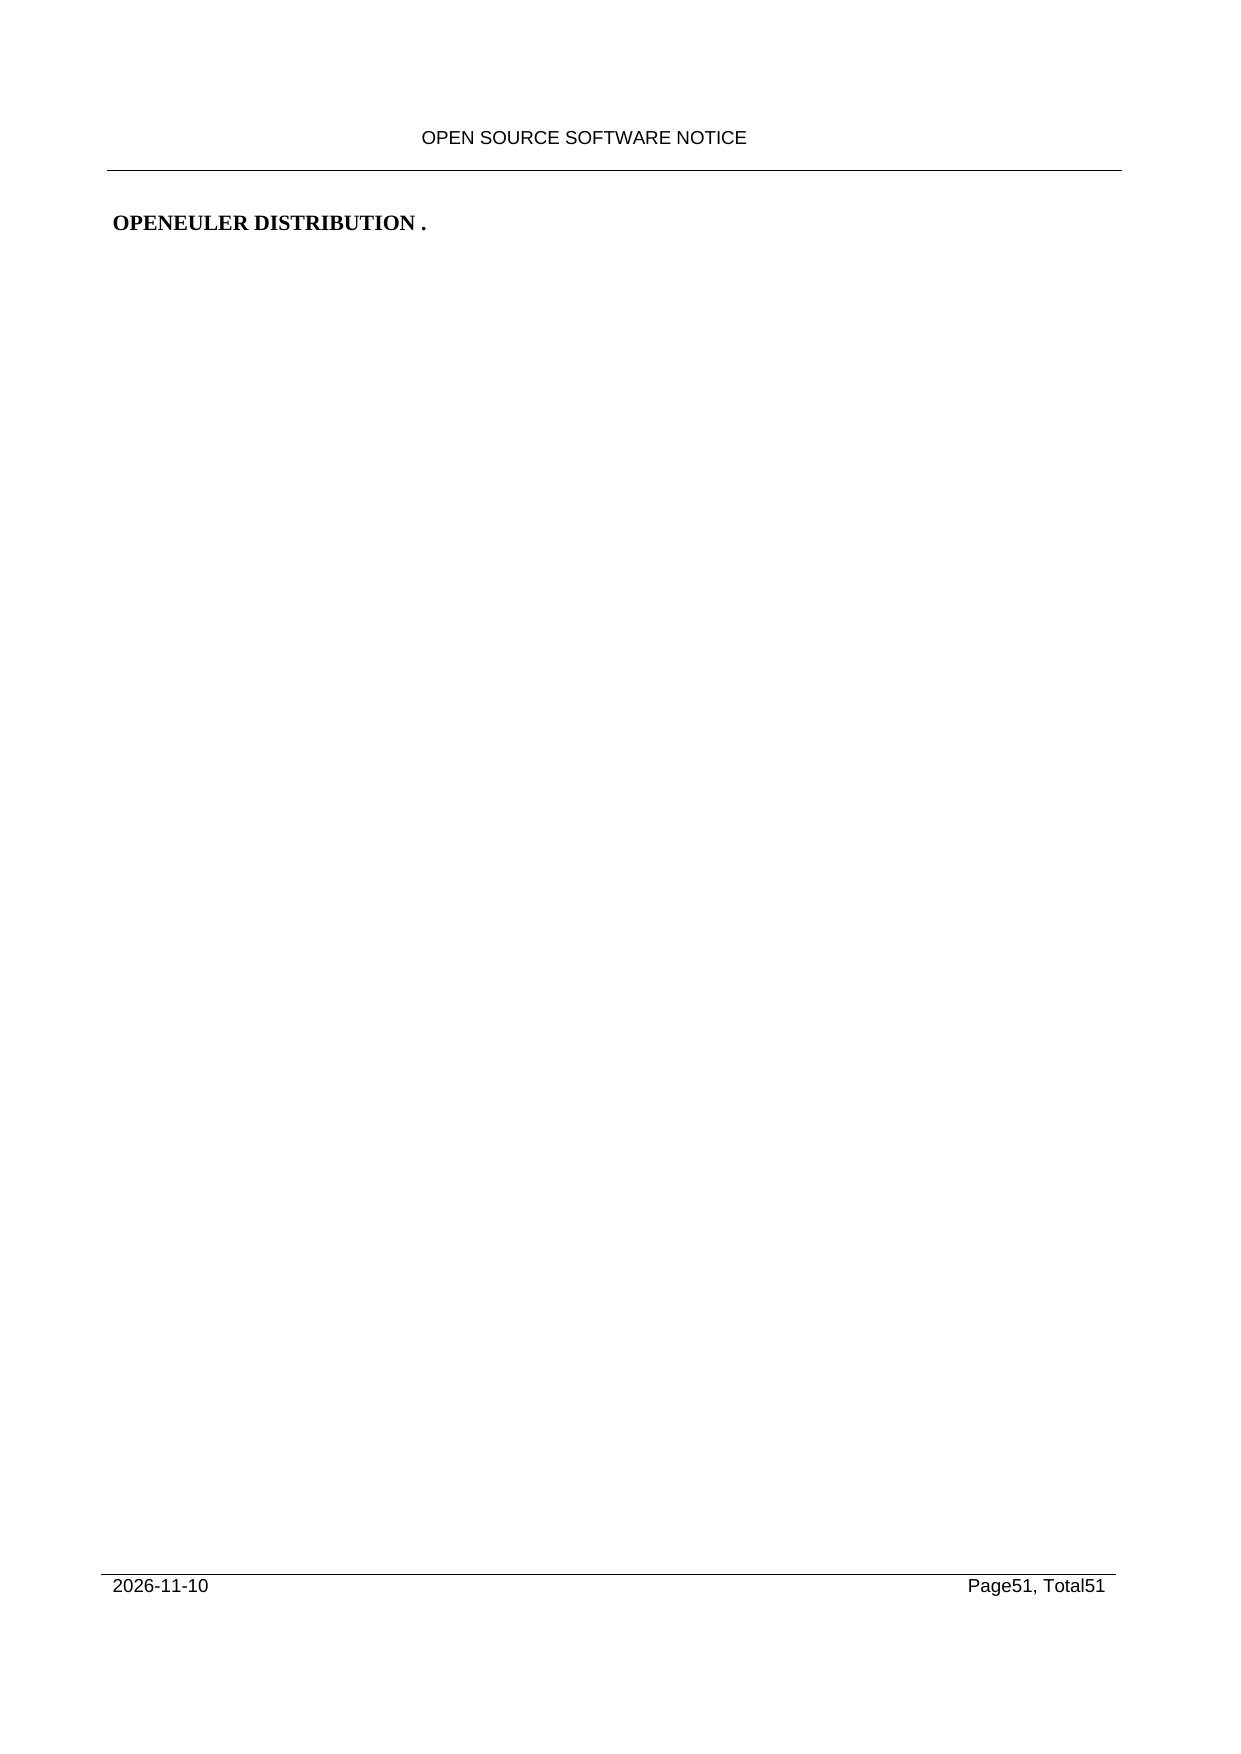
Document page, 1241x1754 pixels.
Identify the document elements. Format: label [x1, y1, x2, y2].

text [112, 206, 1128, 239]
